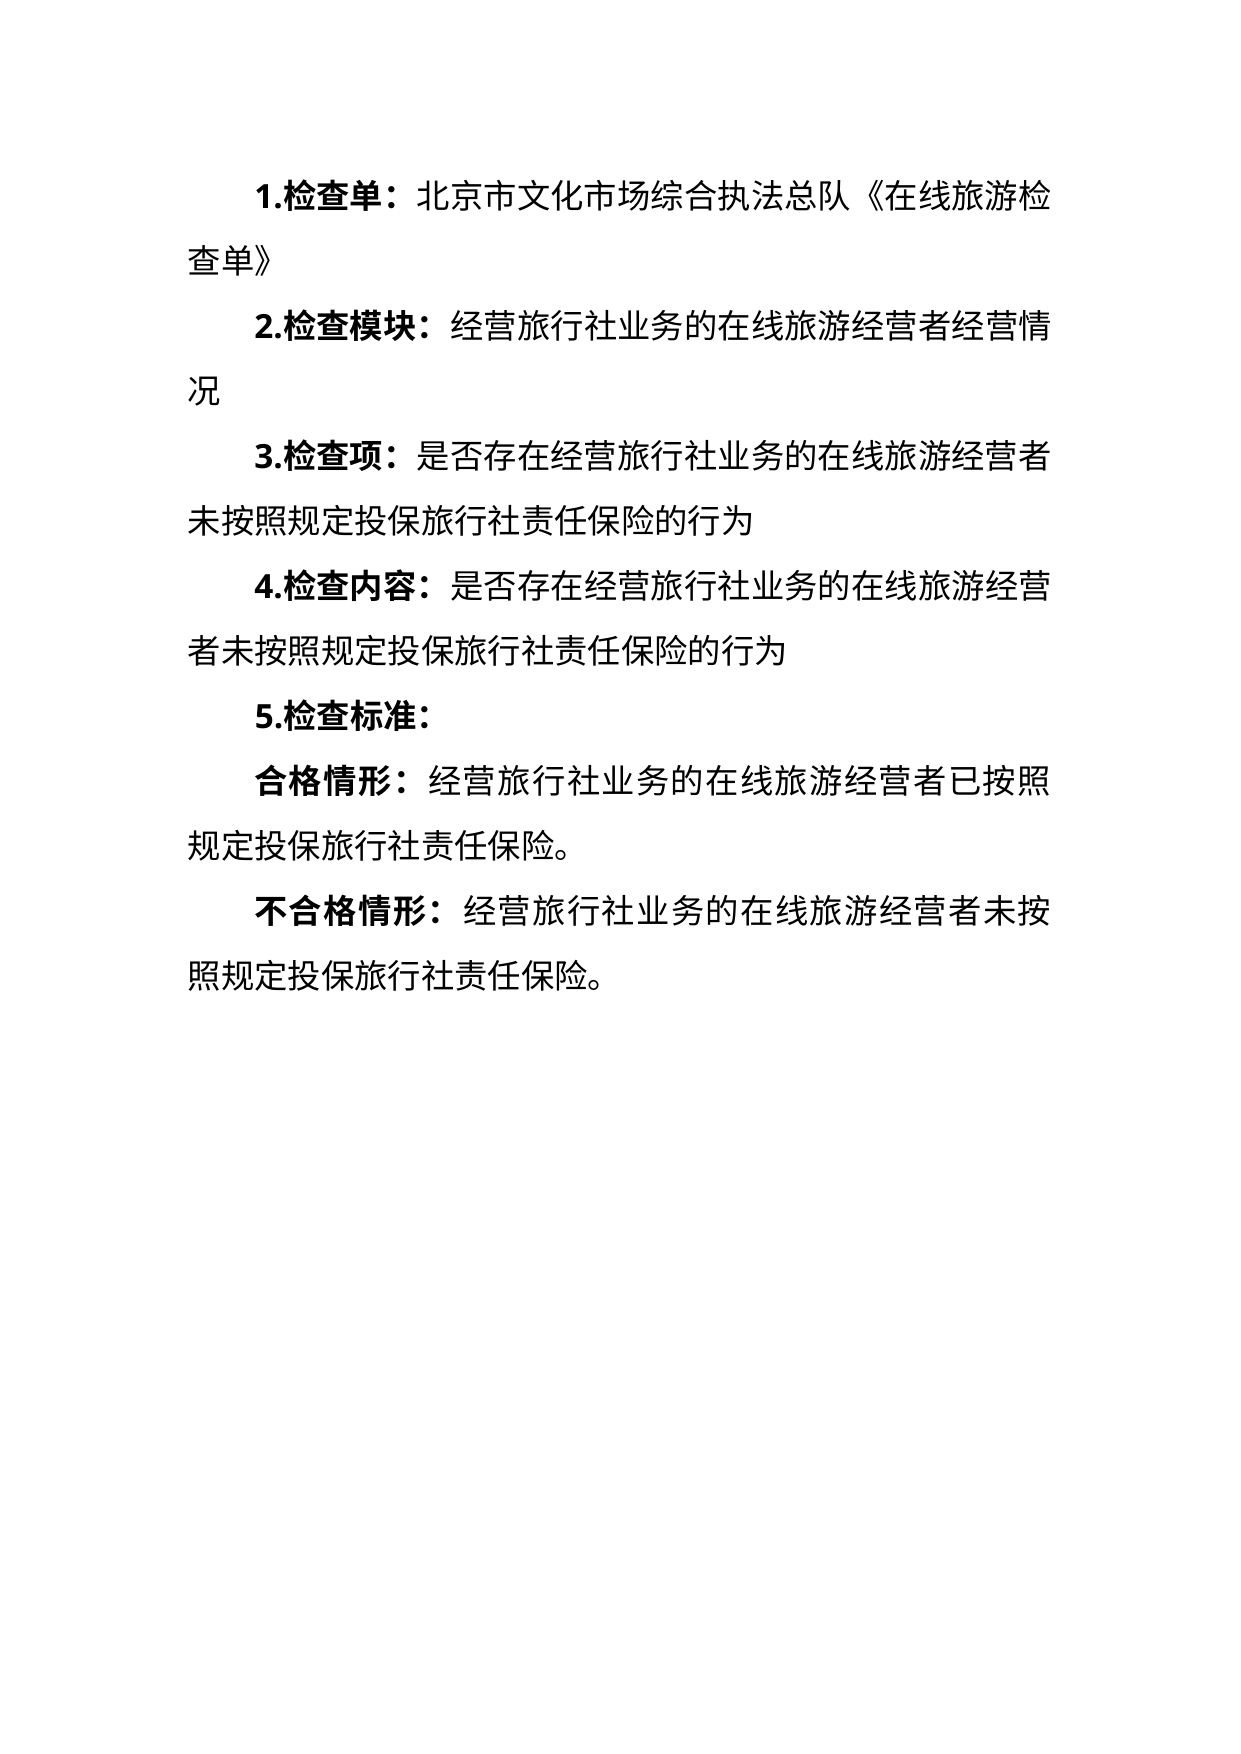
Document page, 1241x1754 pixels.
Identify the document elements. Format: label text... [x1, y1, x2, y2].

text 合格情形：经营旅行社业务的在线旅游经营者已按照规定投保旅行社责任保险。 [187, 747, 1053, 877]
text 3.检查项：是否存在经营旅行社业务的在线旅游经营者未按照规定投保旅行社责任保险的行为 [187, 422, 1053, 552]
text 不合格情形：经营旅行社业务的在线旅游经营者未按照规定投保旅行社责任保险。 [187, 877, 1053, 1007]
text 1.检查单：北京市文化市场综合执法总队《在线旅游检查单》 [187, 162, 1053, 292]
text 2.检查模块：经营旅行社业务的在线旅游经营者经营情况 [187, 292, 1053, 422]
text 5.检查标准： [187, 682, 1053, 747]
text 4.检查内容：是否存在经营旅行社业务的在线旅游经营者未按照规定投保旅行社责任保险的行为 [187, 552, 1053, 682]
